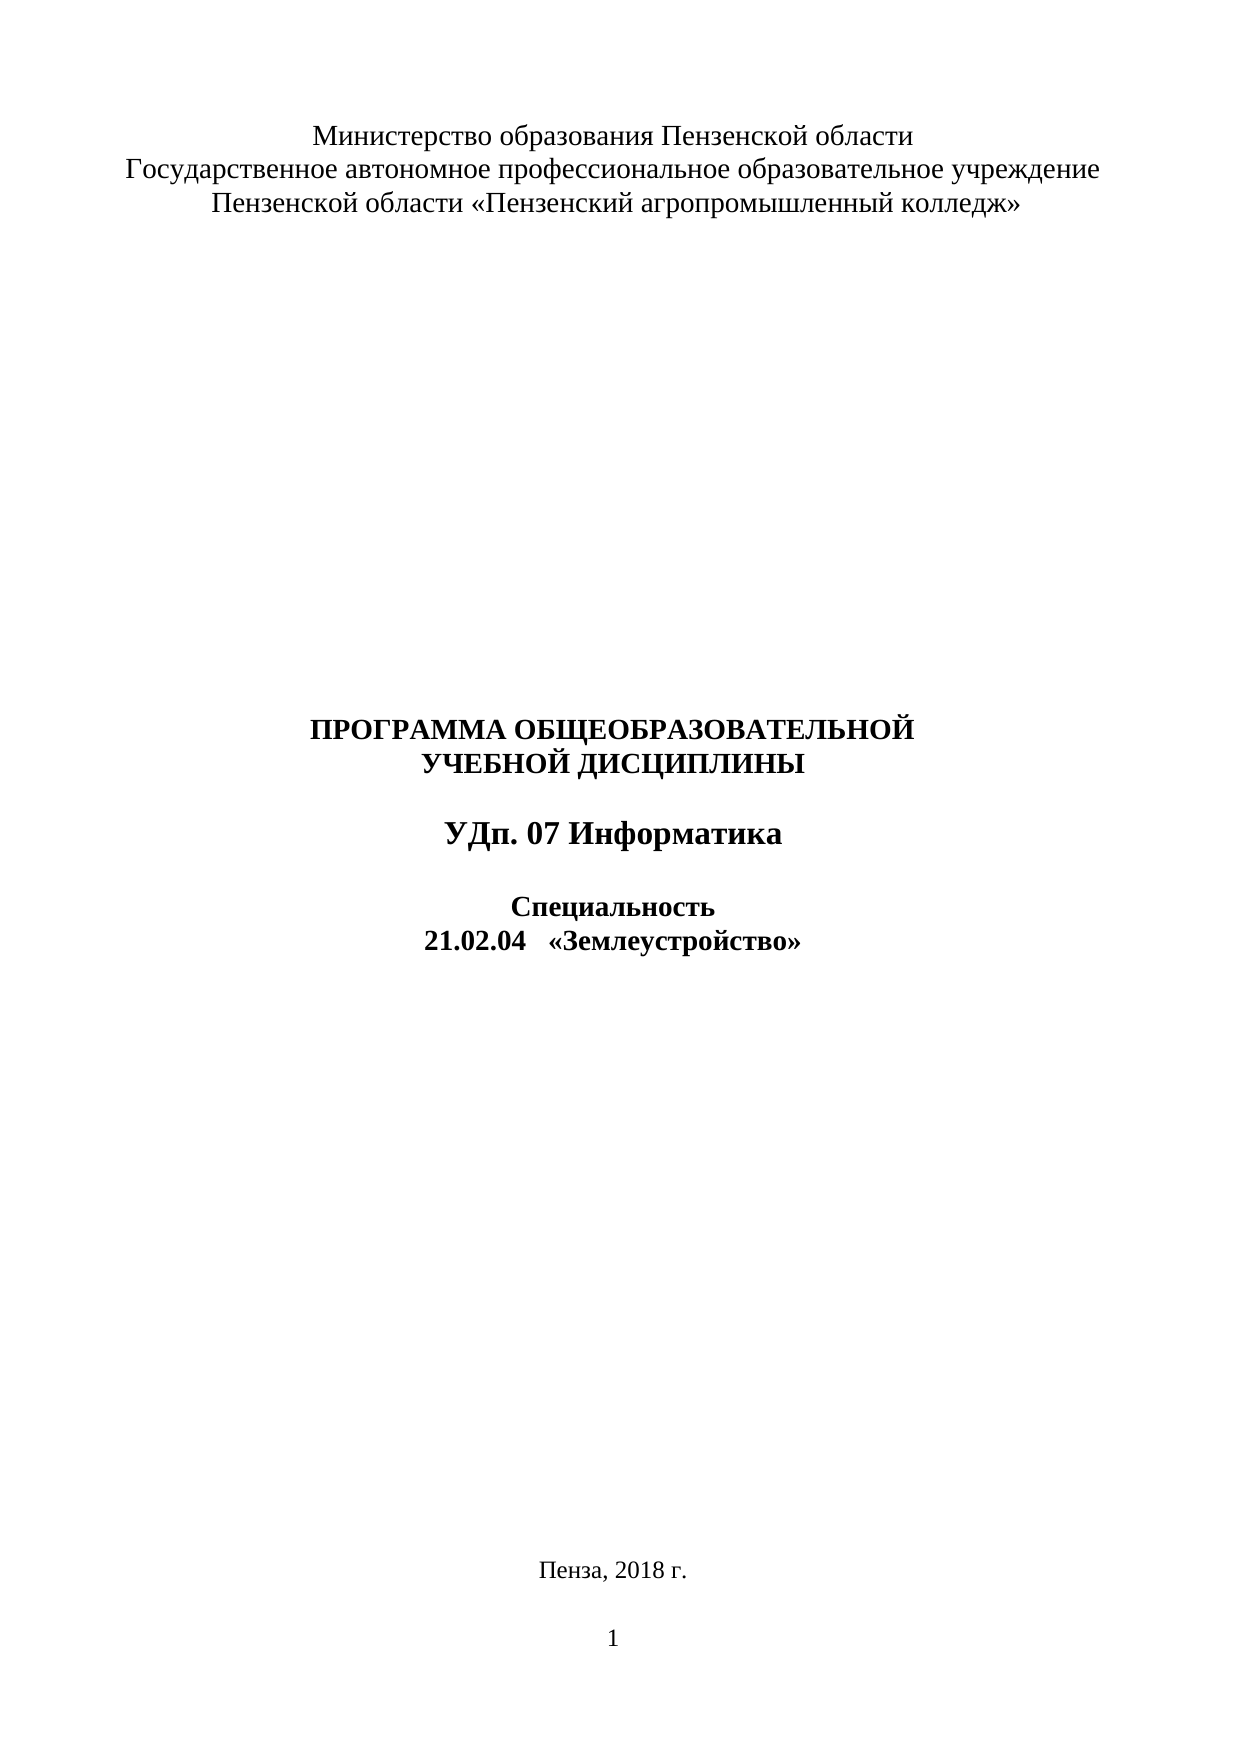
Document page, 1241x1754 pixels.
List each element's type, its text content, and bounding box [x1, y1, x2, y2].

text Специальность [74, 889, 1152, 923]
text Пенза, 2018 г. [74, 1556, 1152, 1584]
text УДп. 07 Информатика [74, 813, 1152, 851]
text 21.02.04 «Землеустройство» [74, 923, 1152, 957]
text Министерство образования Пензенской области [74, 118, 1152, 152]
text Пензенской области «Пензенский агропромышленный колледж» [74, 185, 1152, 219]
text ПРОГРАММА ОБЩЕОБРАЗОВАТЕЛЬНОЙ УЧЕБНОЙ ДИСЦИПЛИНЫ [74, 712, 1152, 779]
text Государственное автономное профессиональное образовательное учреждение [74, 152, 1152, 185]
